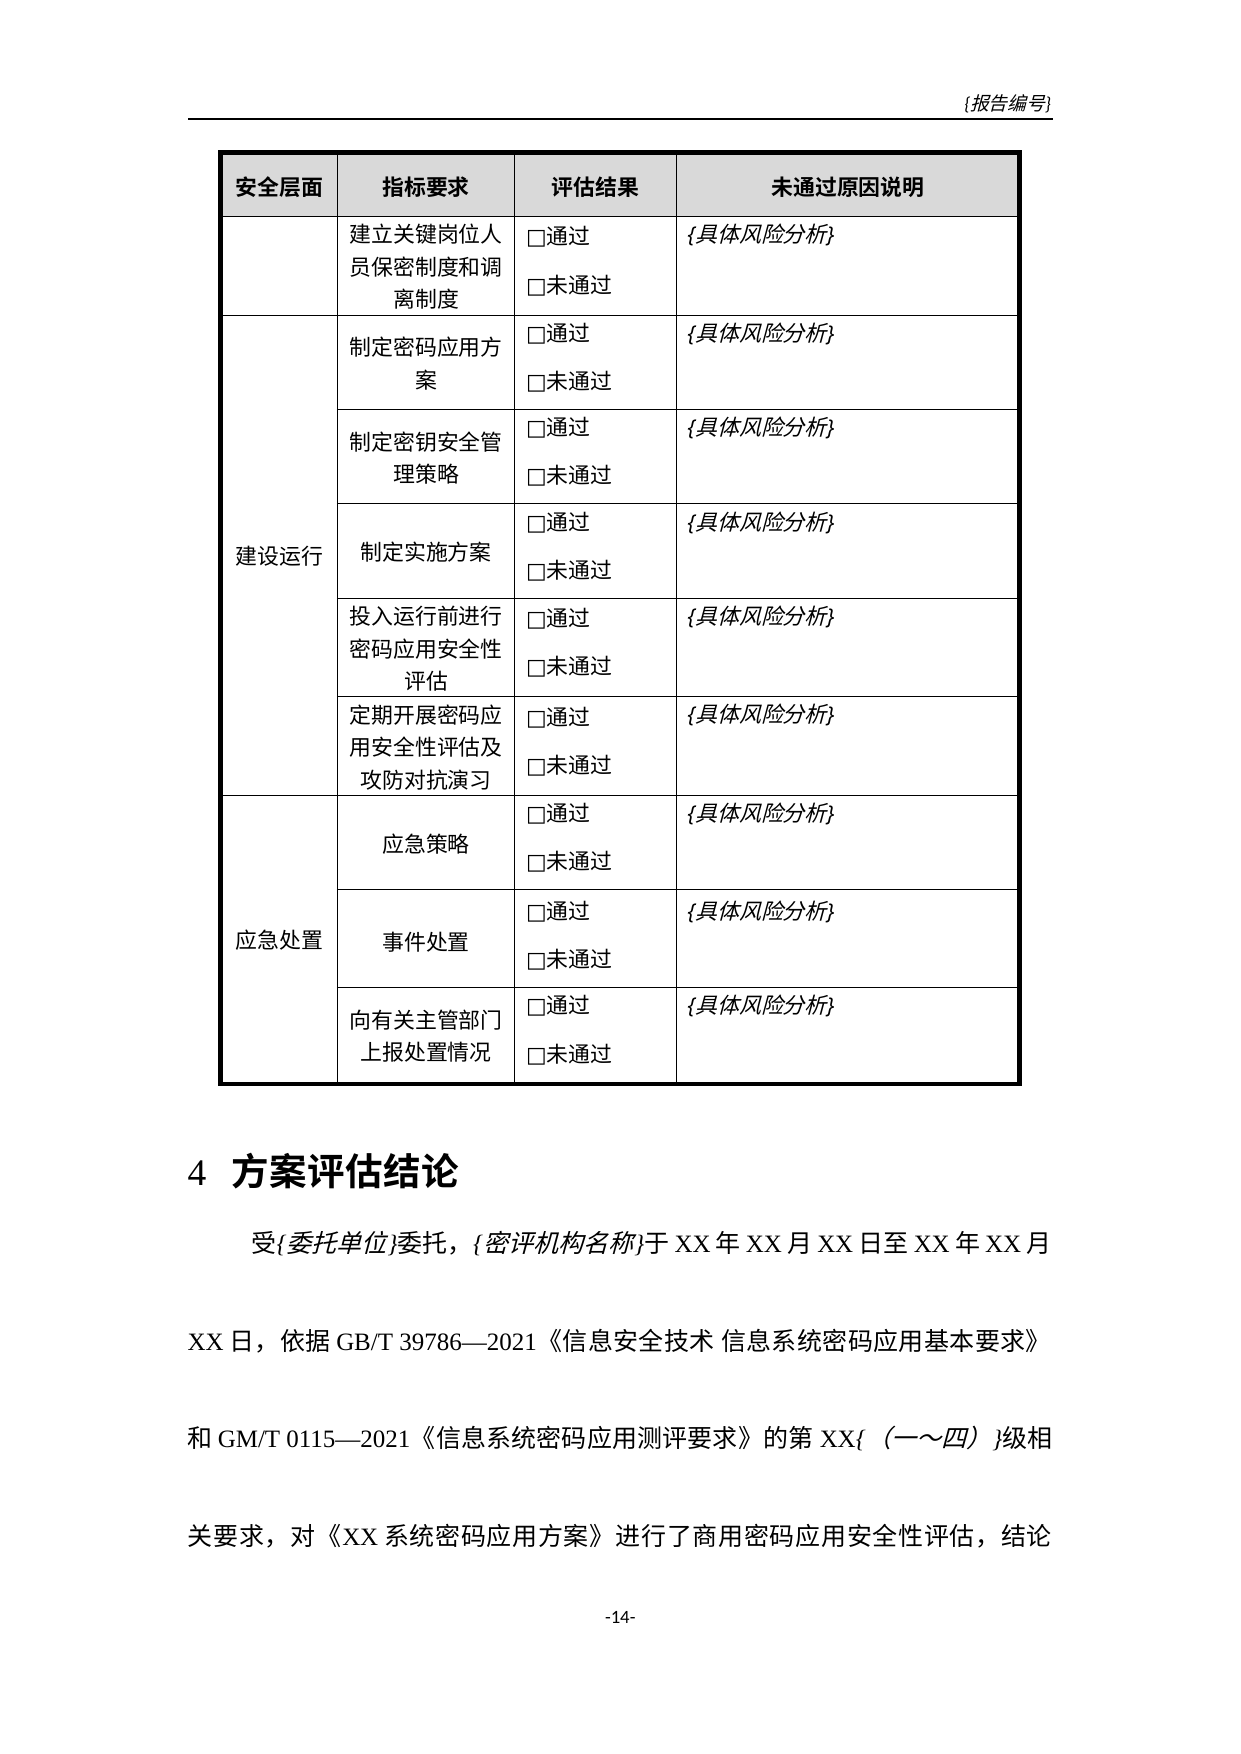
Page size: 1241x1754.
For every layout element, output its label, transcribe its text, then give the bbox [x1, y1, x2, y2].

table_cell 制定实施方案 [338, 504, 514, 598]
table_cell 制定密钥安全管理策略 [338, 410, 514, 503]
table_cell {具体风险分析} [677, 988, 1017, 1081]
table_cell 建立关键岗位人员保密制度和调离制度 [338, 217, 514, 314]
table_cell 投入运行前进行密码应用安全性评估 [338, 599, 514, 696]
table_cell 建设运行 [223, 316, 337, 795]
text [187, 1209, 1053, 1567]
table_cell □通过 □未通过 [515, 697, 676, 795]
table_cell {具体风险分析} [677, 796, 1017, 889]
table_header 指标要求 [338, 155, 514, 216]
table_cell 应急处置 [223, 796, 337, 1081]
table_header 评估结果 [515, 155, 676, 216]
list 方案评估结论 [187, 1136, 1053, 1201]
table_cell 应急策略 [338, 796, 514, 889]
table_cell □通过 □未通过 [515, 988, 676, 1081]
table_cell □通过 □未通过 [515, 599, 676, 696]
table_cell 向有关主管部门上报处置情况 [338, 988, 514, 1081]
table_header 安全层面 [223, 155, 337, 216]
table_cell {具体风险分析} [677, 217, 1017, 314]
table_cell □通过 □未通过 [515, 410, 676, 503]
table_cell □通过 □未通过 [515, 316, 676, 409]
table_cell {具体风险分析} [677, 410, 1017, 503]
table_cell □通过 □未通过 [515, 217, 676, 314]
table_cell □通过 □未通过 [515, 890, 676, 987]
table_cell □通过 □未通过 [515, 504, 676, 598]
table_cell {具体风险分析} [677, 599, 1017, 696]
table_cell {具体风险分析} [677, 316, 1017, 409]
table_cell 定期开展密码应用安全性评估及攻防对抗演习 [338, 697, 514, 795]
table_cell {具体风险分析} [677, 504, 1017, 598]
table_cell □通过 □未通过 [515, 796, 676, 889]
table_cell 事件处置 [338, 890, 514, 987]
table_header 未通过原因说明 [677, 155, 1017, 216]
table_cell {具体风险分析} [677, 697, 1017, 795]
table_cell {具体风险分析} [677, 890, 1017, 987]
table_cell 制定密码应用方案 [338, 316, 514, 409]
